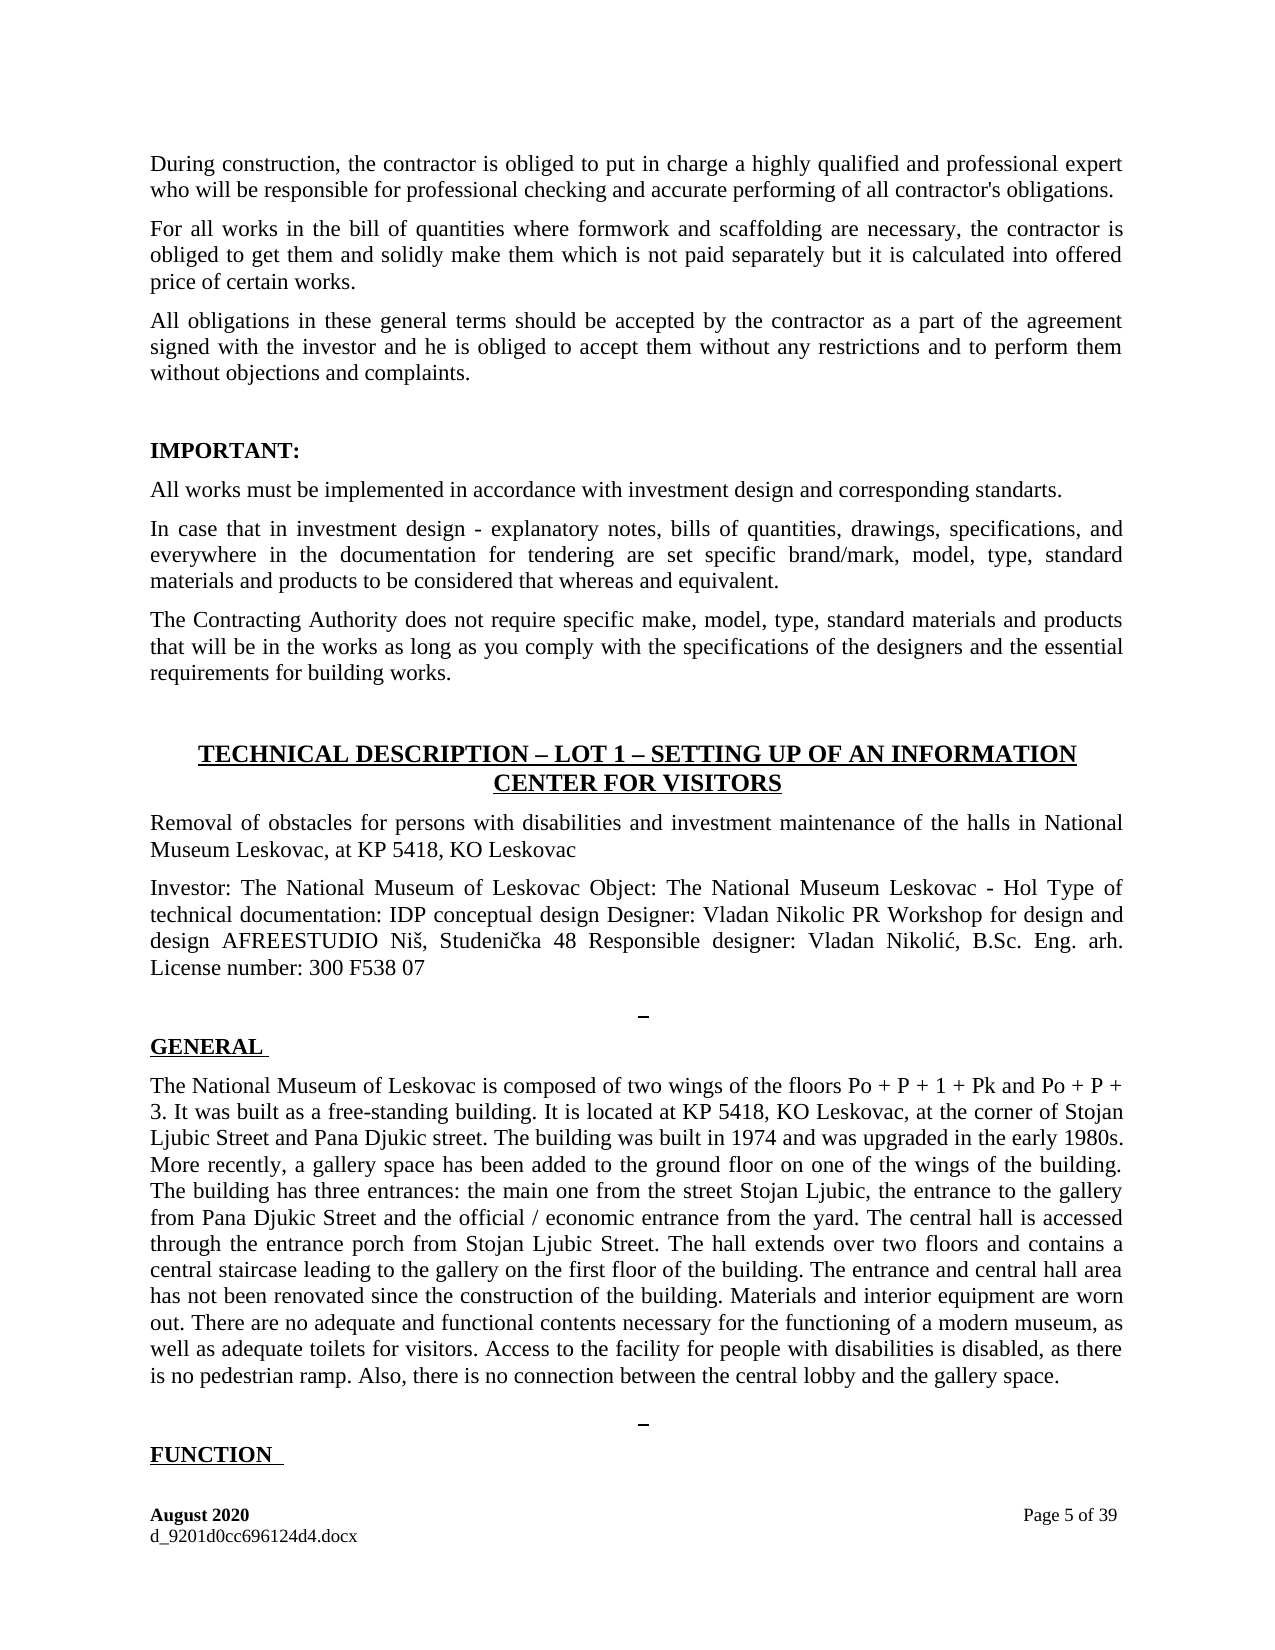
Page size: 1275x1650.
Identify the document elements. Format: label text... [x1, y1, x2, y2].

text The National Museum of Leskovac is composed of two wings of the floors Po + P + 1 + Pk and Po + P + 3. It was built as a free-standing building. It is located at KP 5418, KO Leskovac, at the corner of Stojan Ljubic Street and Pana Djukic street. The building was built in 1974 and was upgraded in the early 1980s. More recently, a gallery space has been added to the ground floor on one of the wings of the building. The building has three entrances: the main one from the street Stojan Ljubic, the entrance to the gallery from Pana Djukic Street and the official / economic entrance from the yard. The central hall is accessed through the entrance porch from Stojan Ljubic Street. The hall extends over two floors and contains a central staircase leading to the gallery on the first floor of the building. The entrance and central hall area has not been renovated since the construction of the building. Materials and interior equipment are worn out. There are no adequate and functional contents necessary for the functioning of a modern museum, as well as adequate toilets for visitors. Access to the facility for people with disabilities is disabled, as there is no pedestrian ramp. Also, there is no connection between the central lobby and the gallery space. [150, 1072, 1125, 1388]
text The Contracting Authority does not require specific make, model, type, standard materials and products that will be in the works as long as you comply with the specifications of the designers and the essential requirements for building works. [150, 606, 1125, 686]
text TECHNICAL DESCRIPTION – LOT 1 – SETTING UP OF AN INFORMATION CENTER FOR VISITORS [150, 739, 1125, 797]
text During construction, the contractor is obliged to put in charge a highly qualified and professional expert who will be responsible for professional checking and accurate performing of all contractor's obligations. [150, 150, 1125, 203]
text All works must be implemented in accordance with investment design and corresponding standarts. [150, 476, 1125, 502]
text Removal of obstacles for persons with disabilities and investment maintenance of the halls in National Museum Leskovac, at KP 5418, KO Leskovac [150, 809, 1125, 862]
text GENERAL [150, 1033, 1125, 1059]
text For all works in the bill of quantities where formwork and scaffolding are necessary, the contractor is obliged to get them and solidly make them which is not paid separately but it is calculated into offered price of certain works. [150, 215, 1125, 294]
text IMPORTANT: [150, 437, 1125, 463]
text Investor: The National Museum of Leskovac Object: The National Museum Leskovac - Hol Type of technical documentation: IDP conceptual design Designer: Vladan Nikolic PR Workshop for design and design AFREESTUDIO Niš, Studenička 48 Responsible designer: Vladan Nikolić, B.Sc. Eng. arh. License number: 300 F538 07 [150, 874, 1125, 980]
text All obligations in these general terms should be accepted by the contractor as a part of the agreement signed with the investor and he is obliged to accept them without any restrictions and to perform them without objections and complaints. [150, 307, 1125, 386]
text FUNCTION [150, 1441, 1125, 1467]
text In case that in investment design - explanatory notes, bills of quantities, drawings, specifications, and everywhere in the documentation for tendering are set specific brand/mark, model, type, standard materials and products to be considered that whereas and equivalent. [150, 515, 1125, 594]
